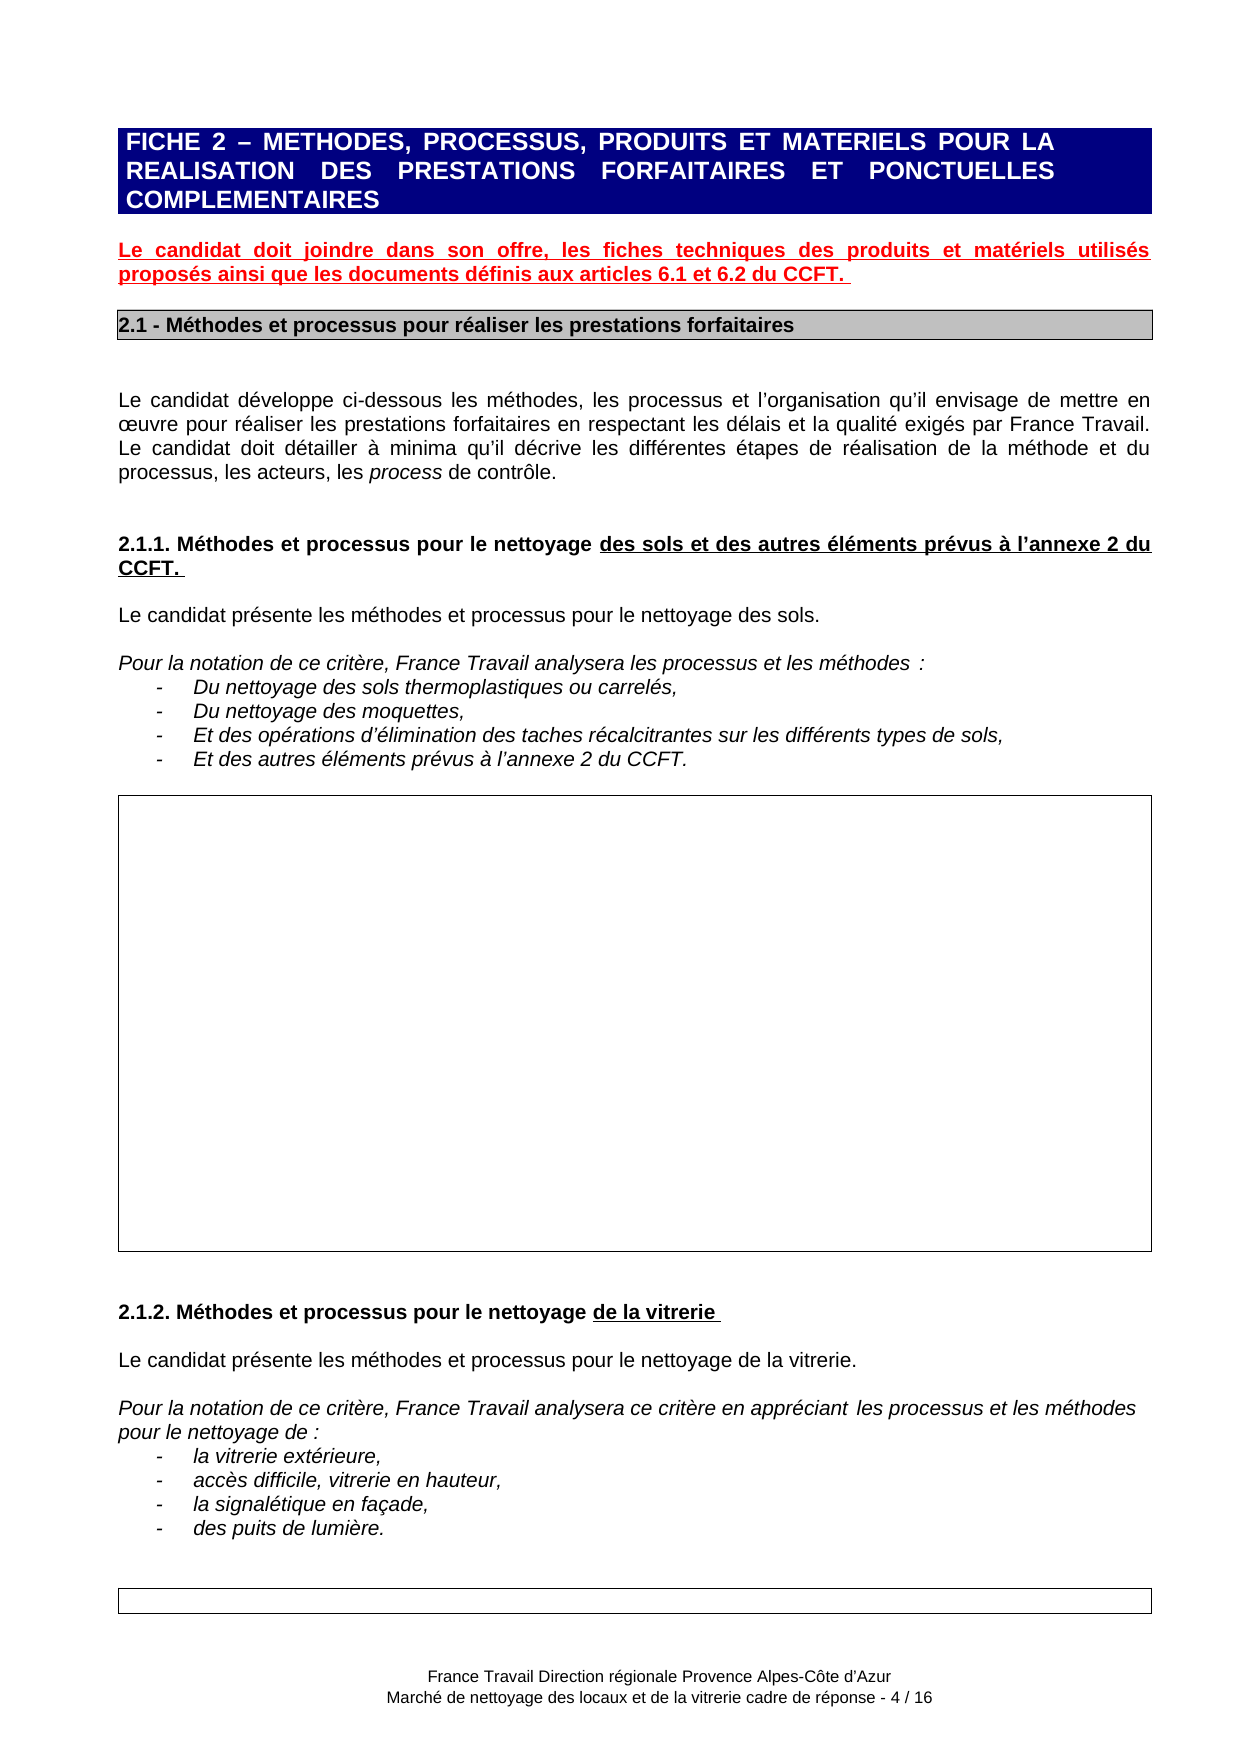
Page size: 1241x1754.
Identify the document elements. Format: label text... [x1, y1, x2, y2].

table_header [119, 796, 1151, 1251]
text 2.1.2. Méthodes et processus pour le nettoyage de la vitrerie [118, 1300, 1152, 1324]
text 2.1 - Méthodes et processus pour réaliser les prestations forfaitaires [118, 311, 1152, 339]
list la signalétique en façade, [156, 1492, 1152, 1516]
list Et des autres éléments prévus à l’annexe 2 du CCFT. [156, 747, 1152, 771]
list des puits de lumière. [156, 1516, 1152, 1540]
list Du nettoyage des moquettes, [156, 699, 1152, 723]
list la vitrerie extérieure, [156, 1444, 1152, 1468]
text 2.1.1. Méthodes et processus pour le nettoyage des sols et des autres éléments prévus à l’annexe 2 du CCFT. [118, 531, 1152, 579]
text Pour la notation de ce critère, France Travail analysera les processus et les méthodes : [118, 651, 1152, 675]
text Le candidat doit joindre dans son offre, les fiches techniques des produits et matériels utilisés proposés ainsi que les documents définis aux articles 6.1 et 6.2 du CCFT. [118, 238, 1152, 286]
text Le candidat présente les méthodes et processus pour le nettoyage de la vitrerie. [118, 1348, 1152, 1372]
text Pour la notation de ce critère, France Travail analysera ce critère en appréciant les processus et les méthodes pour le nettoyage de : [118, 1396, 1152, 1444]
list Du nettoyage des sols thermoplastiques ou carrelés, [156, 675, 1152, 699]
list Et des opérations d’élimination des taches récalcitrantes sur les différents types de sols, [156, 723, 1152, 747]
table_header [1063, 128, 1152, 214]
text Le candidat développe ci-dessous les méthodes, les processus et l’organisation qu’il envisage de mettre en œuvre pour réaliser les prestations forfaitaires en respectant les délais et la qualité exigés par France Travail. Le candidat doit détailler à minima qu’il décrive les différentes étapes de réalisation de la méthode et du processus, les acteurs, les process de contrôle. [118, 388, 1152, 483]
table_header FICHE 2 – METHODES, PROCESSUS, PRODUITS ET MATERIELS POUR LA REALISATION DES PRESTATIONS FORFAITAIRES ET PONCTUELLES COMPLEMENTAIRES [118, 128, 1063, 214]
table_header [119, 1589, 1151, 1613]
list accès difficile, vitrerie en hauteur, [156, 1468, 1152, 1492]
text Le candidat présente les méthodes et processus pour le nettoyage des sols. [118, 603, 1152, 627]
